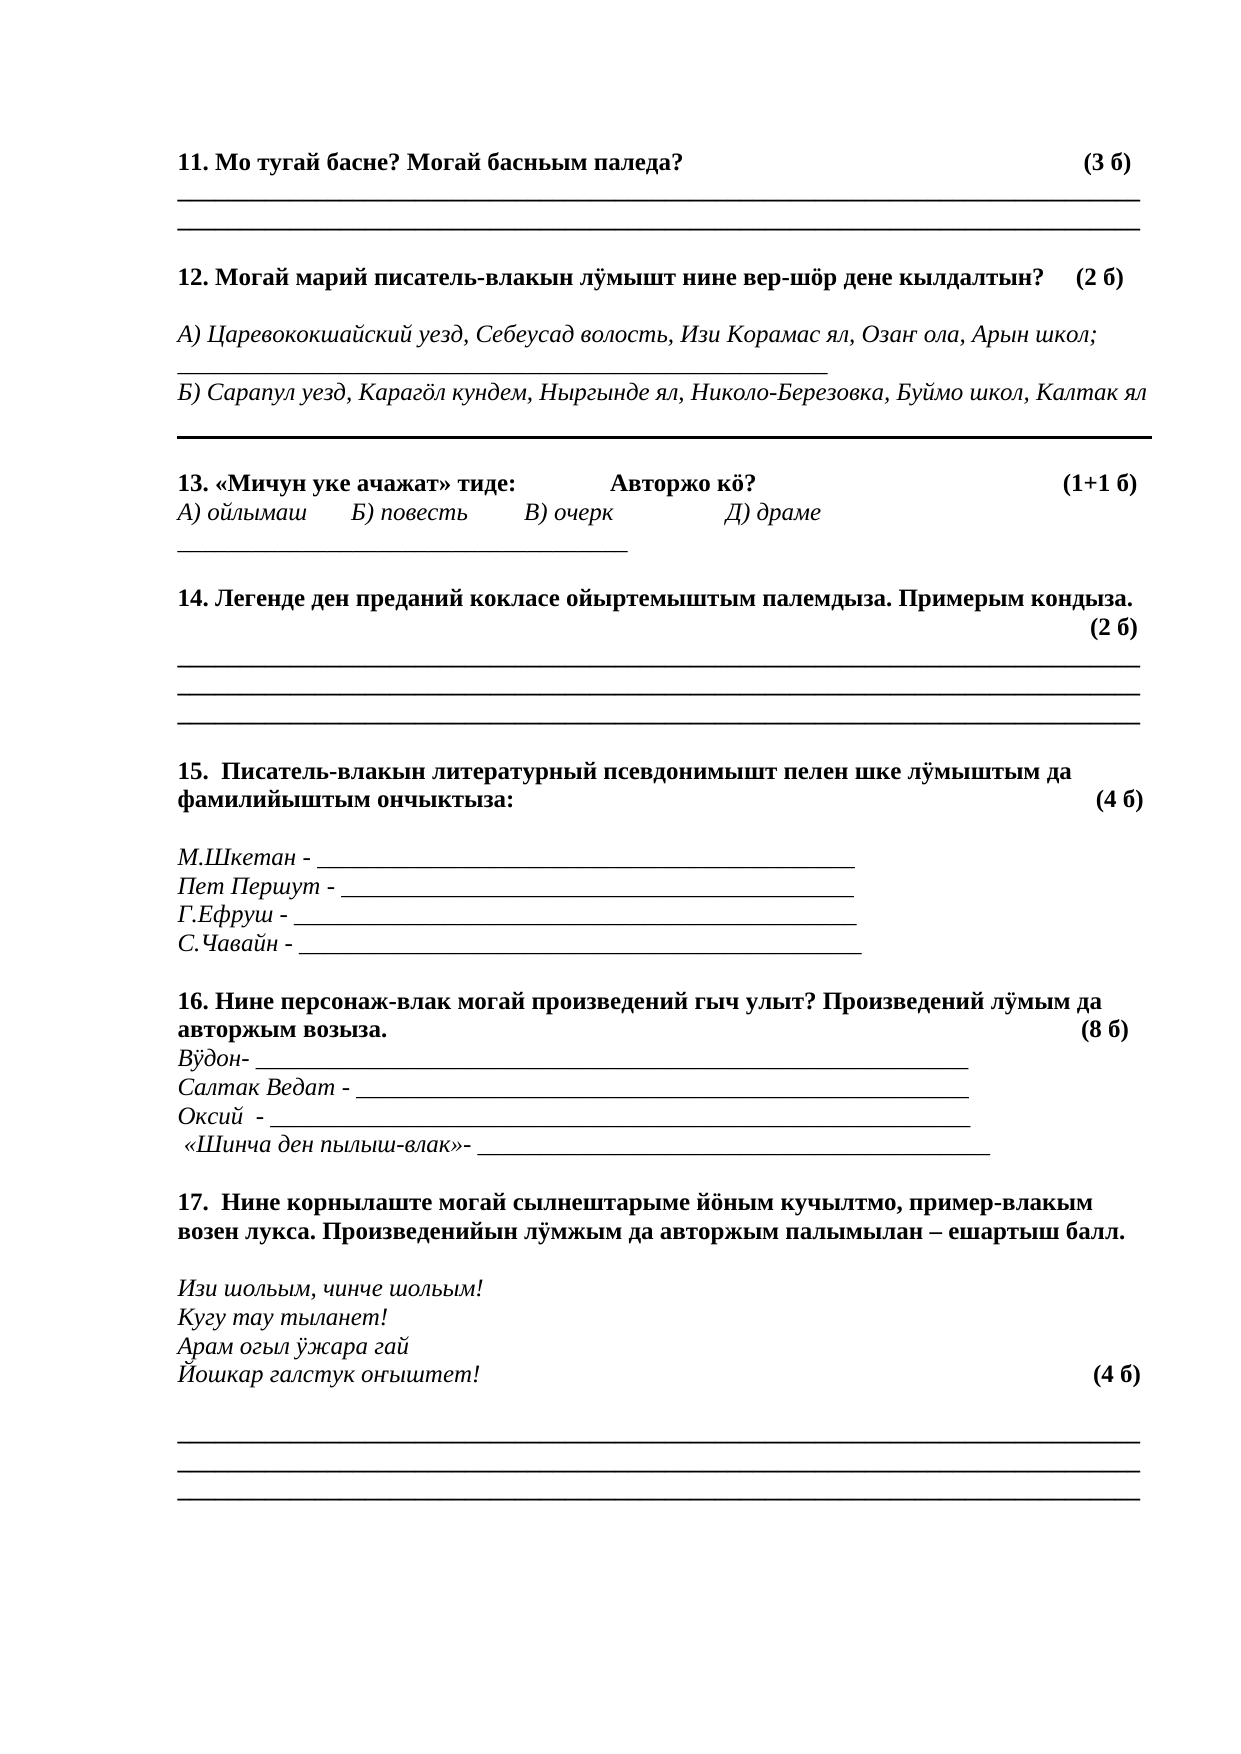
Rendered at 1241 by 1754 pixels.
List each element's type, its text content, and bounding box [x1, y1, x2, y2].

text _______________________________________________________________________________________________________________________________________________________________________________________________________________________________________ [177, 1417, 1152, 1503]
text Пет Першут - _________________________________________ [177, 871, 1152, 899]
text А) Царевококшайский уезд, Себеусад волость, Изи Корамас ял, Озаҥ ола, Арын школ; [177, 319, 1152, 348]
text _______________________________________________________________________________________________________________________________________________________________________________________________________________________________________ [177, 641, 1152, 727]
text С.Чавайн - _____________________________________________ [177, 928, 1152, 957]
text 16. Нине персонаж-влак могай произведений гыч улыт? Произведений лӱмым да авторжым возыза. (8 б) [177, 986, 1152, 1043]
text ____________________________________________________ [177, 348, 1152, 377]
text Г.Ефруш - _____________________________________________ [177, 899, 1152, 928]
text 17. Нине корнылаште могай сылнештарыме йӧным кучылтмо, пример-влакым возен лукса. Произведенийын лӱмжым да авторжым палымылан – ешартыш балл. [177, 1187, 1152, 1244]
text Б) Сарапул уезд, Карагӧл кундем, Ныргынде ял, Николо-Березовка, Буймо школ, Калтак ял [177, 377, 1152, 406]
text Вӱдон- _________________________________________________________ [177, 1043, 1152, 1072]
text 15. Писатель-влакын литературный псевдонимышт пелен шке лӱмыштым да фамилийыштым ончыктыза: (4 б) [177, 756, 1152, 813]
text Салтак Ведат - _________________________________________________ [177, 1072, 1152, 1101]
text Арам огыл ӱжара гай [177, 1331, 1152, 1359]
text А) ойлымаш Б) повесть В) очерк Д) драме [177, 497, 1152, 526]
text 13. «Мичун уке ачажат» тиде: Авторжо кӧ? (1+1 б) [177, 468, 1152, 497]
text 11. Мо тугай басне? Могай басньым паледа? (3 б) [177, 147, 1152, 176]
text Оксий - ________________________________________________________ [177, 1101, 1152, 1129]
text Йошкар галстук оҥыштет! (4 б) [177, 1359, 1152, 1388]
text 14. Легенде ден преданий кокласе ойыртемыштым палемдыза. Примерым кондыза. [177, 583, 1152, 612]
text «Шинча ден пылыш-влак»- _________________________________________ [177, 1129, 1152, 1158]
text ____________________________________ [177, 526, 1152, 554]
text Кугу тау тыланет! [177, 1302, 1152, 1331]
text 12. Могай марий писатель-влакын лӱмышт нине вер-шӧр дене кылдалтын? (2 б) [177, 262, 1152, 291]
text _____________________________________________________________________________ [177, 204, 1152, 233]
text _____________________________________________________________________________ [177, 176, 1152, 204]
text Изи шольым, чинче шольым! [177, 1273, 1152, 1302]
text (2 б) [177, 612, 1152, 641]
text М.Шкетан - ___________________________________________ [177, 842, 1152, 871]
